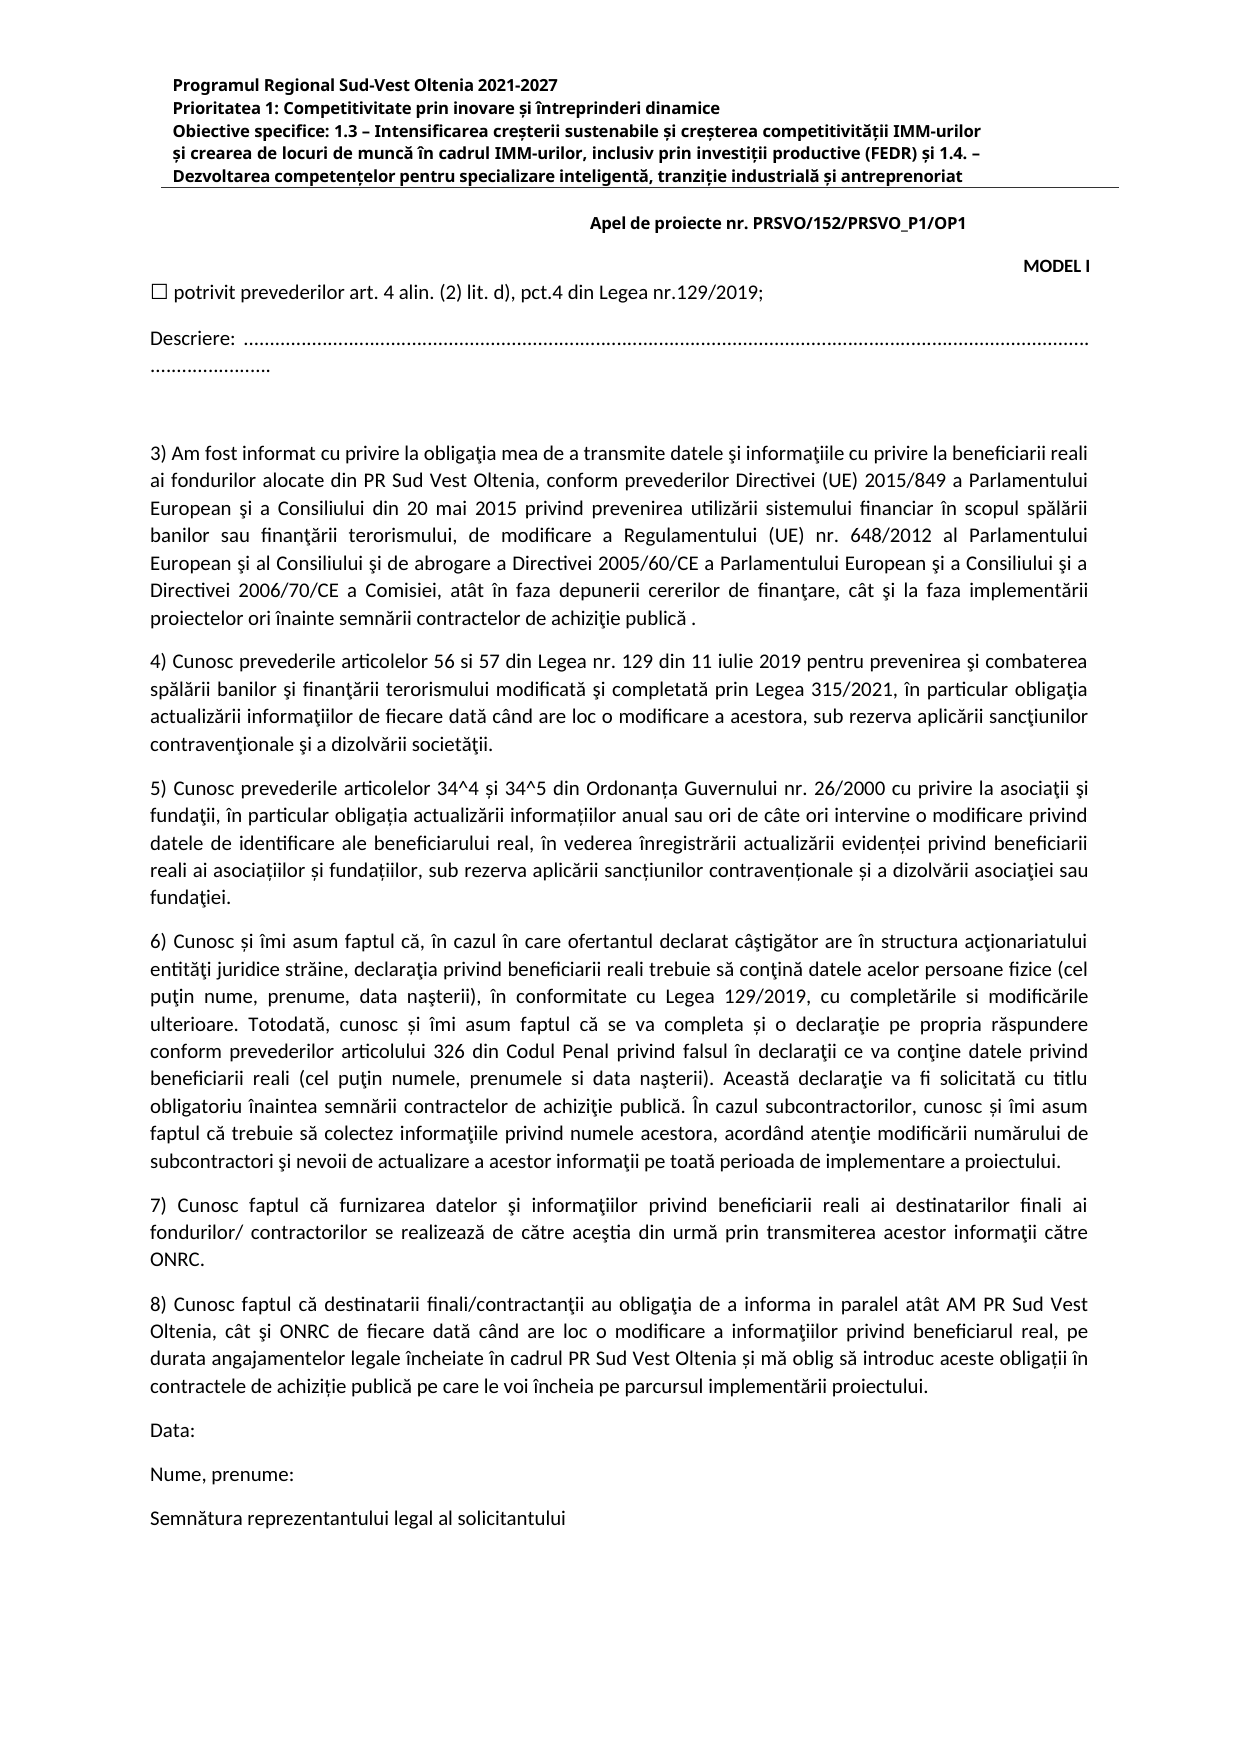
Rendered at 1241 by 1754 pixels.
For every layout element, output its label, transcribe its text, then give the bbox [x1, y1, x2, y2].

text ☐ potrivit prevederilor art. 4 alin. (2) lit. d), pct.4 din Legea nr.129/2019; [150, 277, 1090, 306]
text Semnătura reprezentantului legal al solicitantului [150, 1505, 1090, 1531]
text 5) Cunosc prevederile articolelor 34^4 și 34^5 din Ordonanța Guvernului nr. 26/2000 cu privire la asociaţii şi fundaţii, în particular obligația actualizării informațiilor anual sau ori de câte ori intervine o modificare privind datele de identificare ale beneficiarului real, în vederea înregistrării actualizării evidenței privind beneficiarii reali ai asociațiilor și fundațiilor, sub rezerva aplicării sancțiunilor contravenționale și a dizolvării asociaţiei sau fundaţiei. [150, 775, 1090, 910]
text Data: [150, 1417, 1090, 1442]
text Descriere: ........................................................................................................................................................................................ [150, 325, 1090, 378]
text 3) Am fost informat cu privire la obligaţia mea de a transmite datele şi informaţiile cu privire la beneficiarii reali ai fondurilor alocate din PR Sud Vest Oltenia, conform prevederilor Directivei (UE) 2015/849 a Parlamentului European şi a Consiliului din 20 mai 2015 privind prevenirea utilizării sistemului financiar în scopul spălării banilor sau finanţării terorismului, de modificare a Regulamentului (UE) nr. 648/2012 al Parlamentului European şi al Consiliului şi de abrogare a Directivei 2005/60/CE a Parlamentului European şi a Consiliului şi a Directivei 2006/70/CE a Comisiei, atât în faza depunerii cererilor de finanţare, cât şi la faza implementării proiectelor ori înainte semnării contractelor de achiziţie publică . [150, 440, 1090, 630]
text 6) Cunosc și îmi asum faptul că, în cazul în care ofertantul declarat câştigător are în structura acţionariatului entităţi juridice străine, declaraţia privind beneficiarii reali trebuie să conţină datele acelor persoane fizice (cel puţin nume, prenume, data naşterii), în conformitate cu Legea 129/2019, cu completările si modificările ulterioare. Totodată, cunosc și îmi asum faptul că se va completa și o declaraţie pe propria răspundere conform prevederilor articolului 326 din Codul Penal privind falsul în declaraţii ce va conţine datele privind beneficiarii reali (cel puţin numele, prenumele si data naşterii). Această declaraţie va fi solicitată cu titlu obligatoriu înaintea semnării contractelor de achiziţie publică. În cazul subcontractorilor, cunosc și îmi asum faptul că trebuie să colectez informaţiile privind numele acestora, acordând atenţie modificării numărului de subcontractori şi nevoii de actualizare a acestor informaţii pe toată perioada de implementare a proiectului. [150, 929, 1090, 1173]
text 8) Cunosc faptul că destinatarii finali/contractanţii au obligaţia de a informa in paralel atât AM PR Sud Vest Oltenia, cât şi ONRC de fiecare dată când are loc o modificare a informaţiilor privind beneficiarul real, pe durata angajamentelor legale încheiate în cadrul PR Sud Vest Oltenia și mă oblig să introduc aceste obligații în contractele de achiziție publică pe care le voi încheia pe parcursul implementării proiectului. [150, 1291, 1090, 1398]
text Nume, prenume: [150, 1461, 1090, 1486]
text 4) Cunosc prevederile articolelor 56 si 57 din Legea nr. 129 din 11 iulie 2019 pentru prevenirea şi combaterea spălării banilor şi finanţării terorismului modificată şi completată prin Legea 315/2021, în particular obligaţia actualizării informaţiilor de fiecare dată când are loc o modificare a acestora, sub rezerva aplicării sancţiunilor contravenţionale şi a dizolvării societăţii. [150, 649, 1090, 756]
text 7) Cunosc faptul că furnizarea datelor şi informaţiilor privind beneficiarii reali ai destinatarilor finali ai fondurilor/ contractorilor se realizează de către aceştia din urmă prin transmiterea acestor informaţii către ONRC. [150, 1192, 1090, 1272]
